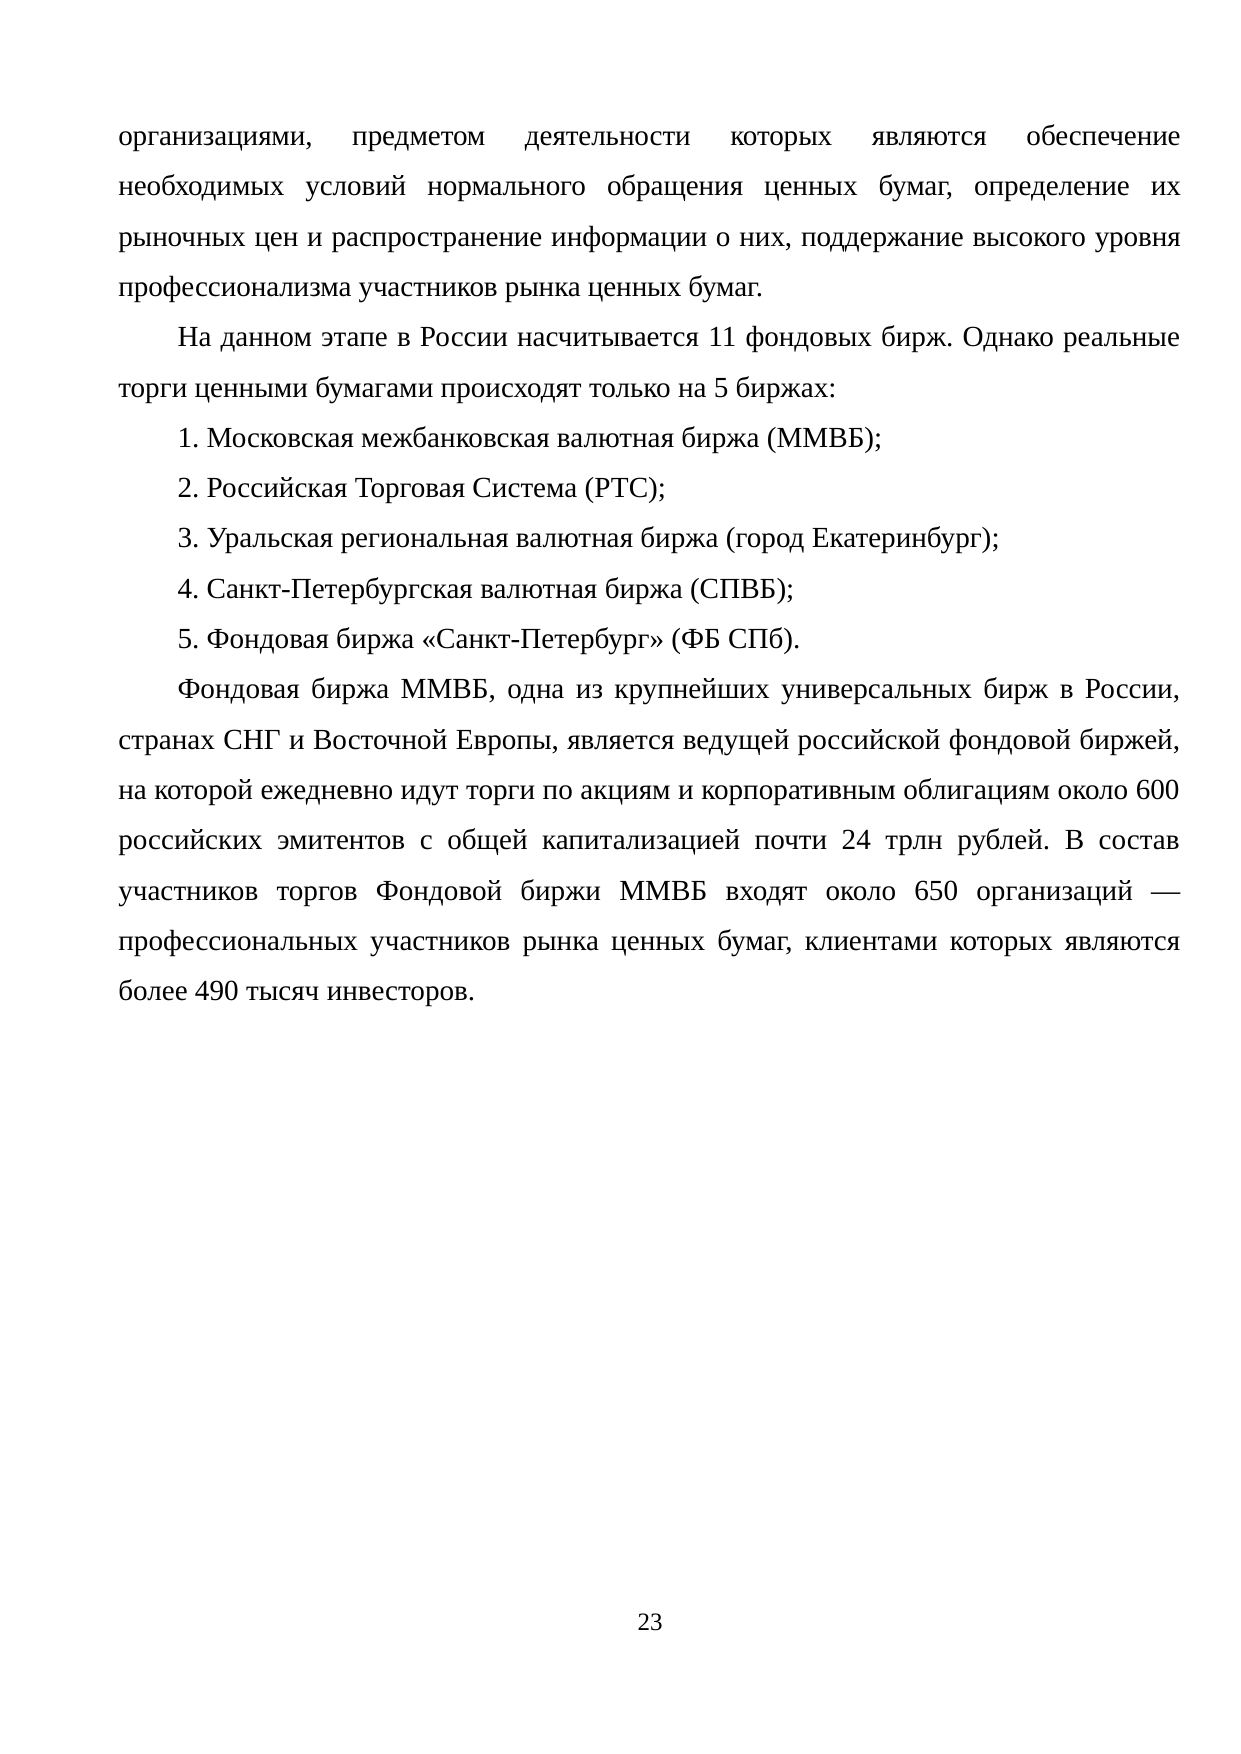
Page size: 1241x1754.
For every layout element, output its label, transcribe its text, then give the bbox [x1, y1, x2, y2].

text 3. Уральская региональная валютная биржа (город Екатеринбург); [118, 521, 1181, 554]
text 4. Санкт-Петербургская валютная биржа (СПВБ); [118, 571, 1181, 604]
text 5. Фондовая биржа «Санкт-Петербург» (ФБ СПб). [118, 621, 1181, 655]
text Фондовая биржа ММВБ, одна из крупнейших универсальных бирж в России, странах СНГ и Восточной Европы, является ведущей российской фондовой биржей, на которой ежедневно идут торги по акциям и корпоративным облигациям около 600 российских эмитентов с общей капитализацией почти 24 трлн рублей. В состав участников торгов Фондовой биржи ММВБ входят около 650 организаций — профессиональных участников рынка ценных бумаг, клиентами которых являются более 490 тысяч инвесторов. [118, 672, 1181, 1007]
text 1. Московская межбанковская валютная биржа (ММВБ); [118, 420, 1181, 453]
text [118, 118, 1181, 303]
text На данном этапе в России насчитывается 11 фондовых бирж. Однако реальные торги ценными бумагами происходят только на 5 биржах: [118, 319, 1181, 403]
text 2. Российская Торговая Система (РТС); [118, 470, 1181, 504]
